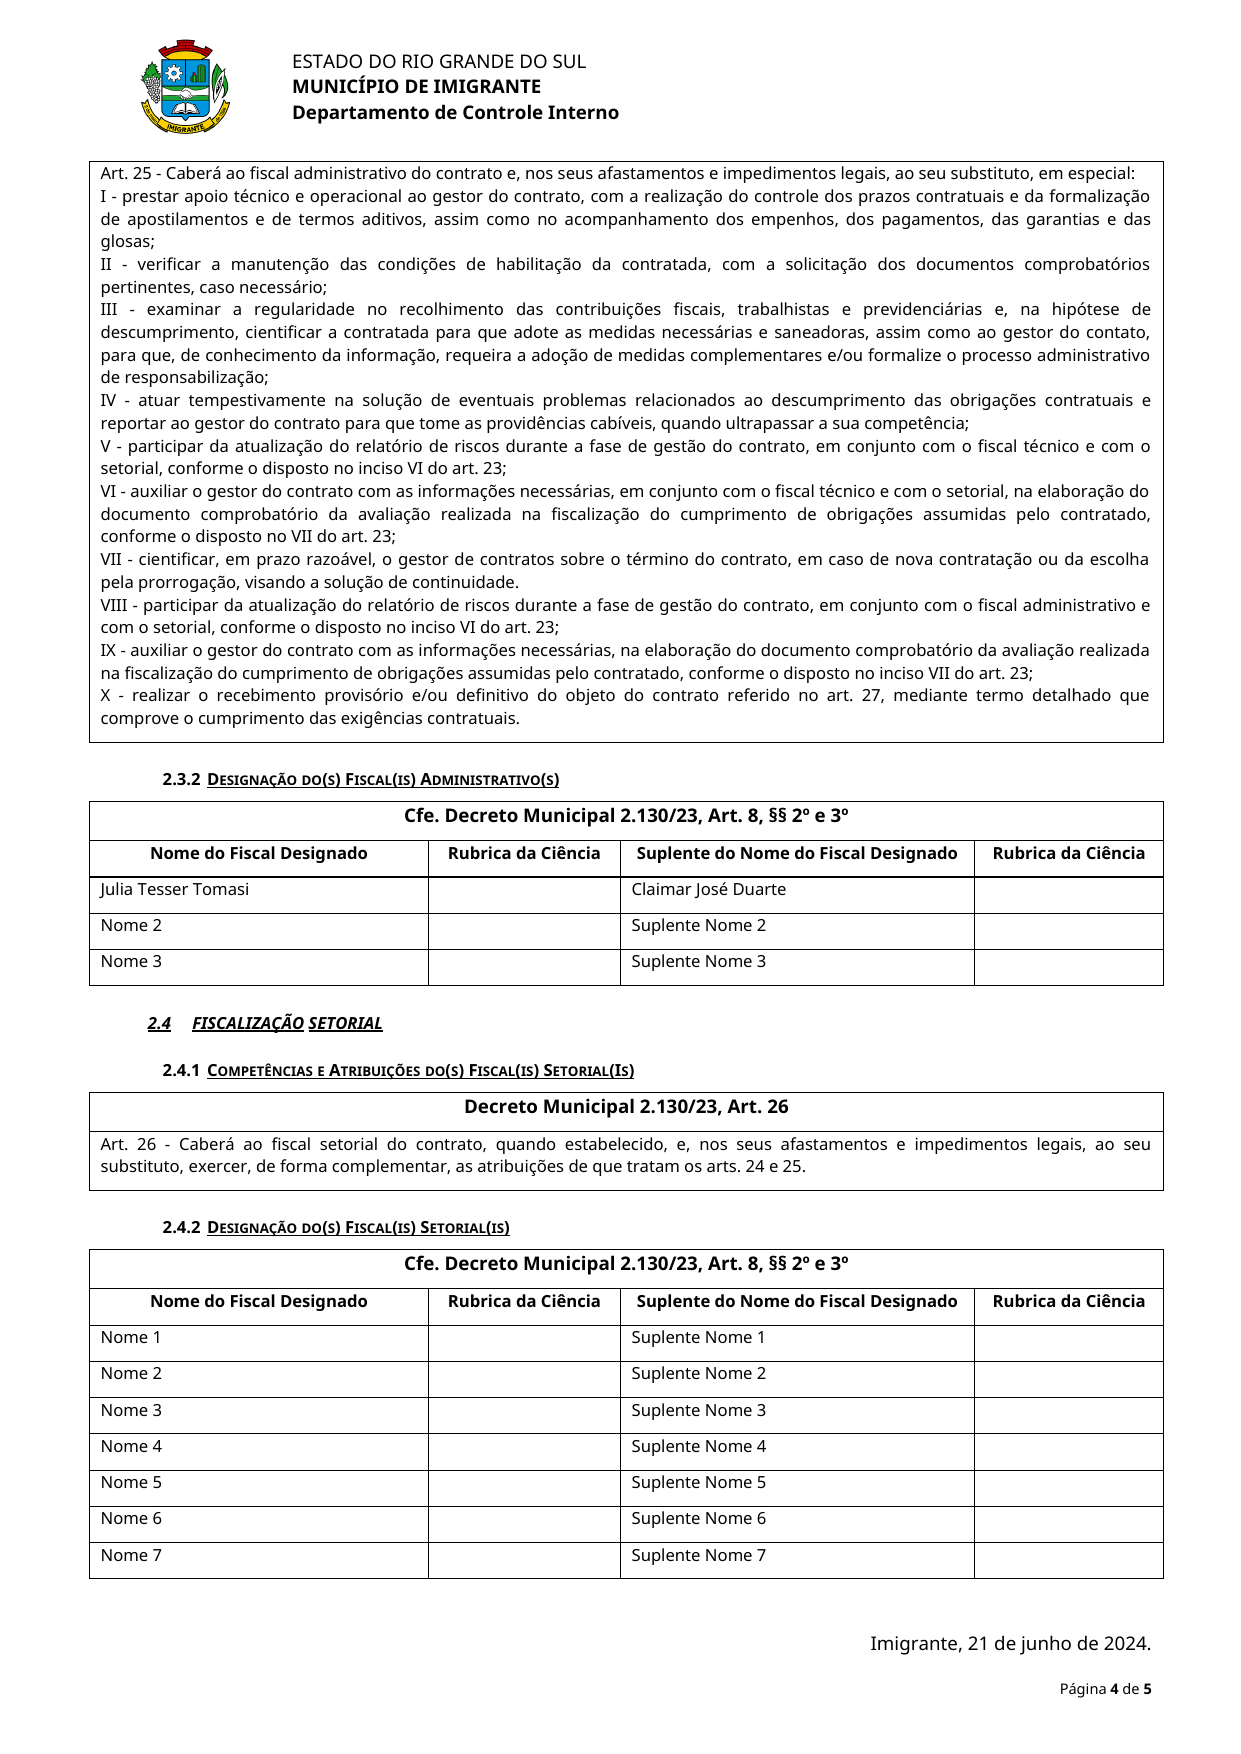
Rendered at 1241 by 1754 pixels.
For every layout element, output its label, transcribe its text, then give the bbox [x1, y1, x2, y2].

subtitle Competências e Atribuições do(s) Fiscal(is) Setorial(Is) [162, 1059, 1152, 1082]
table_header Cfe. Decreto Municipal 2.130/23, Art. 8, §§ 2º e 3º [90, 802, 1163, 840]
table_cell Claimar José Duarte [621, 878, 974, 913]
table_cell [429, 1434, 620, 1469]
subtitle Designação do(s) Fiscal(is) Setorial(is) [162, 1216, 1152, 1239]
table_cell [975, 1543, 1163, 1578]
table_cell [429, 1507, 620, 1542]
table_cell Nome 6 [90, 1507, 428, 1542]
table_cell [975, 1398, 1163, 1433]
table_cell Suplente Nome 6 [621, 1507, 974, 1542]
table_cell [975, 1507, 1163, 1542]
table_cell Nome 5 [90, 1471, 428, 1506]
table_cell [975, 1362, 1163, 1397]
table_cell Nome 2 [90, 1362, 428, 1397]
table_cell Suplente Nome 2 [621, 914, 974, 949]
table_cell Suplente Nome 5 [621, 1471, 974, 1506]
table_cell Nome 1 [90, 1326, 428, 1361]
table_cell [975, 1326, 1163, 1361]
table_cell [429, 914, 620, 949]
table_cell [429, 1543, 620, 1578]
table_cell Rubrica da Ciência [429, 841, 620, 876]
table_header Decreto Municipal 2.130/23, Art. 26 [90, 1093, 1163, 1131]
table_cell Art. 26 - Caberá ao fiscal setorial do contrato, quando estabelecido, e, nos seus afastamentos e impedimentos legais, ao seu substituto, exercer, de forma complementar, as atribuições de que tratam os arts. 24 e 25. [90, 1132, 1163, 1190]
table_cell [429, 1326, 620, 1361]
picture [138, 38, 232, 135]
table_cell Suplente Nome 1 [621, 1326, 974, 1361]
table_cell Suplente Nome 2 [621, 1362, 974, 1397]
table_cell Suplente do Nome do Fiscal Designado [621, 841, 974, 876]
table_cell Suplente do Nome do Fiscal Designado [621, 1289, 974, 1324]
subtitle Designação do(s) Fiscal(is) Administrativo(s) [162, 768, 1152, 791]
table_header Cfe. Decreto Municipal 2.130/23, Art. 8, §§ 2º e 3º [90, 1250, 1163, 1288]
table_cell Nome do Fiscal Designado [90, 1289, 428, 1324]
text Imigrante, 21 de junho de 2024. [89, 1630, 1152, 1656]
table_cell [975, 914, 1163, 949]
table_cell Nome 4 [90, 1434, 428, 1469]
table_cell Suplente Nome 4 [621, 1434, 974, 1469]
table_cell Rubrica da Ciência [429, 1289, 620, 1324]
table_cell Nome 3 [90, 1398, 428, 1433]
table_cell Suplente Nome 3 [621, 950, 974, 985]
table_cell [975, 950, 1163, 985]
subtitle Fiscalização Setorial [148, 1011, 1152, 1034]
table_cell Julia Tesser Tomasi [90, 878, 428, 913]
table_cell [429, 1471, 620, 1506]
table_cell Nome do Fiscal Designado [90, 841, 428, 876]
table_cell Nome 7 [90, 1543, 428, 1578]
table_cell Nome 2 [90, 914, 428, 949]
table_cell Rubrica da Ciência [975, 841, 1163, 876]
table_cell Rubrica da Ciência [975, 1289, 1163, 1324]
table_cell Nome 3 [90, 950, 428, 985]
table_cell [429, 1362, 620, 1397]
table_cell [429, 1398, 620, 1433]
table_cell [429, 878, 620, 913]
table_cell Suplente Nome 7 [621, 1543, 974, 1578]
table_cell [429, 950, 620, 985]
table_cell [975, 1434, 1163, 1469]
table_cell Suplente Nome 3 [621, 1398, 974, 1433]
table_cell [975, 1471, 1163, 1506]
table_cell [975, 878, 1163, 913]
table_cell Art. 25 - Caberá ao fiscal administrativo do contrato e, nos seus afastamentos e impedimentos legais, ao seu substituto, em especial: I - prestar apoio técnico e operacional ao gestor do contrato, com a realização do controle dos prazos contratuais e da formalização de apostilamentos e de termos aditivos, assim como no acompanhamento dos empenhos, dos pagamentos, das garantias e das glosas; II - verificar a manutenção das condições de habilitação da contratada, com a solicitação dos documentos comprobatórios pertinentes, caso necessário; III - examinar a regularidade no recolhimento das contribuições fiscais, trabalhistas e previdenciárias e, na hipótese de descumprimento, cientificar a contratada para que adote as medidas necessárias e saneadoras, assim como ao gestor do contato, para que, de conhecimento da informação, requeira a adoção de medidas complementares e/ou formalize o processo administrativo de responsabilização; IV - atuar tempestivamente na solução de eventuais problemas relacionados ao descumprimento das obrigações contratuais e reportar ao gestor do contrato para que tome as providências cabíveis, quando ultrapassar a sua competência; V - participar da atualização do relatório de riscos durante a fase de gestão do contrato, em conjunto com o fiscal técnico e com o setorial, conforme o disposto no inciso VI do art. 23; VI - auxiliar o gestor do contrato com as informações necessárias, em conjunto com o fiscal técnico e com o setorial, na elaboração do documento comprobatório da avaliação realizada na fiscalização do cumprimento de obrigações assumidas pelo contratado, conforme o disposto no VII do art. 23; VII - cientificar, em prazo razoável, o gestor de contratos sobre o término do contrato, em caso de nova contratação ou da escolha pela prorrogação, visando a solução de continuidade. VIII - participar da atualização do relatório de riscos durante a fase de gestão do contrato, em conjunto com o fiscal administrativo e com o setorial, conforme o disposto no inciso VI do art. 23; IX - auxiliar o gestor do contrato com as informações necessárias, na elaboração do documento comprobatório da avaliação realizada na fiscalização do cumprimento de obrigações assumidas pelo contratado, conforme o disposto no inciso VII do art. 23; X - realizar o recebimento provisório e/ou definitivo do objeto do contrato referido no art. 27, mediante termo detalhado que comprove o cumprimento das exigências contratuais. [90, 162, 1163, 742]
